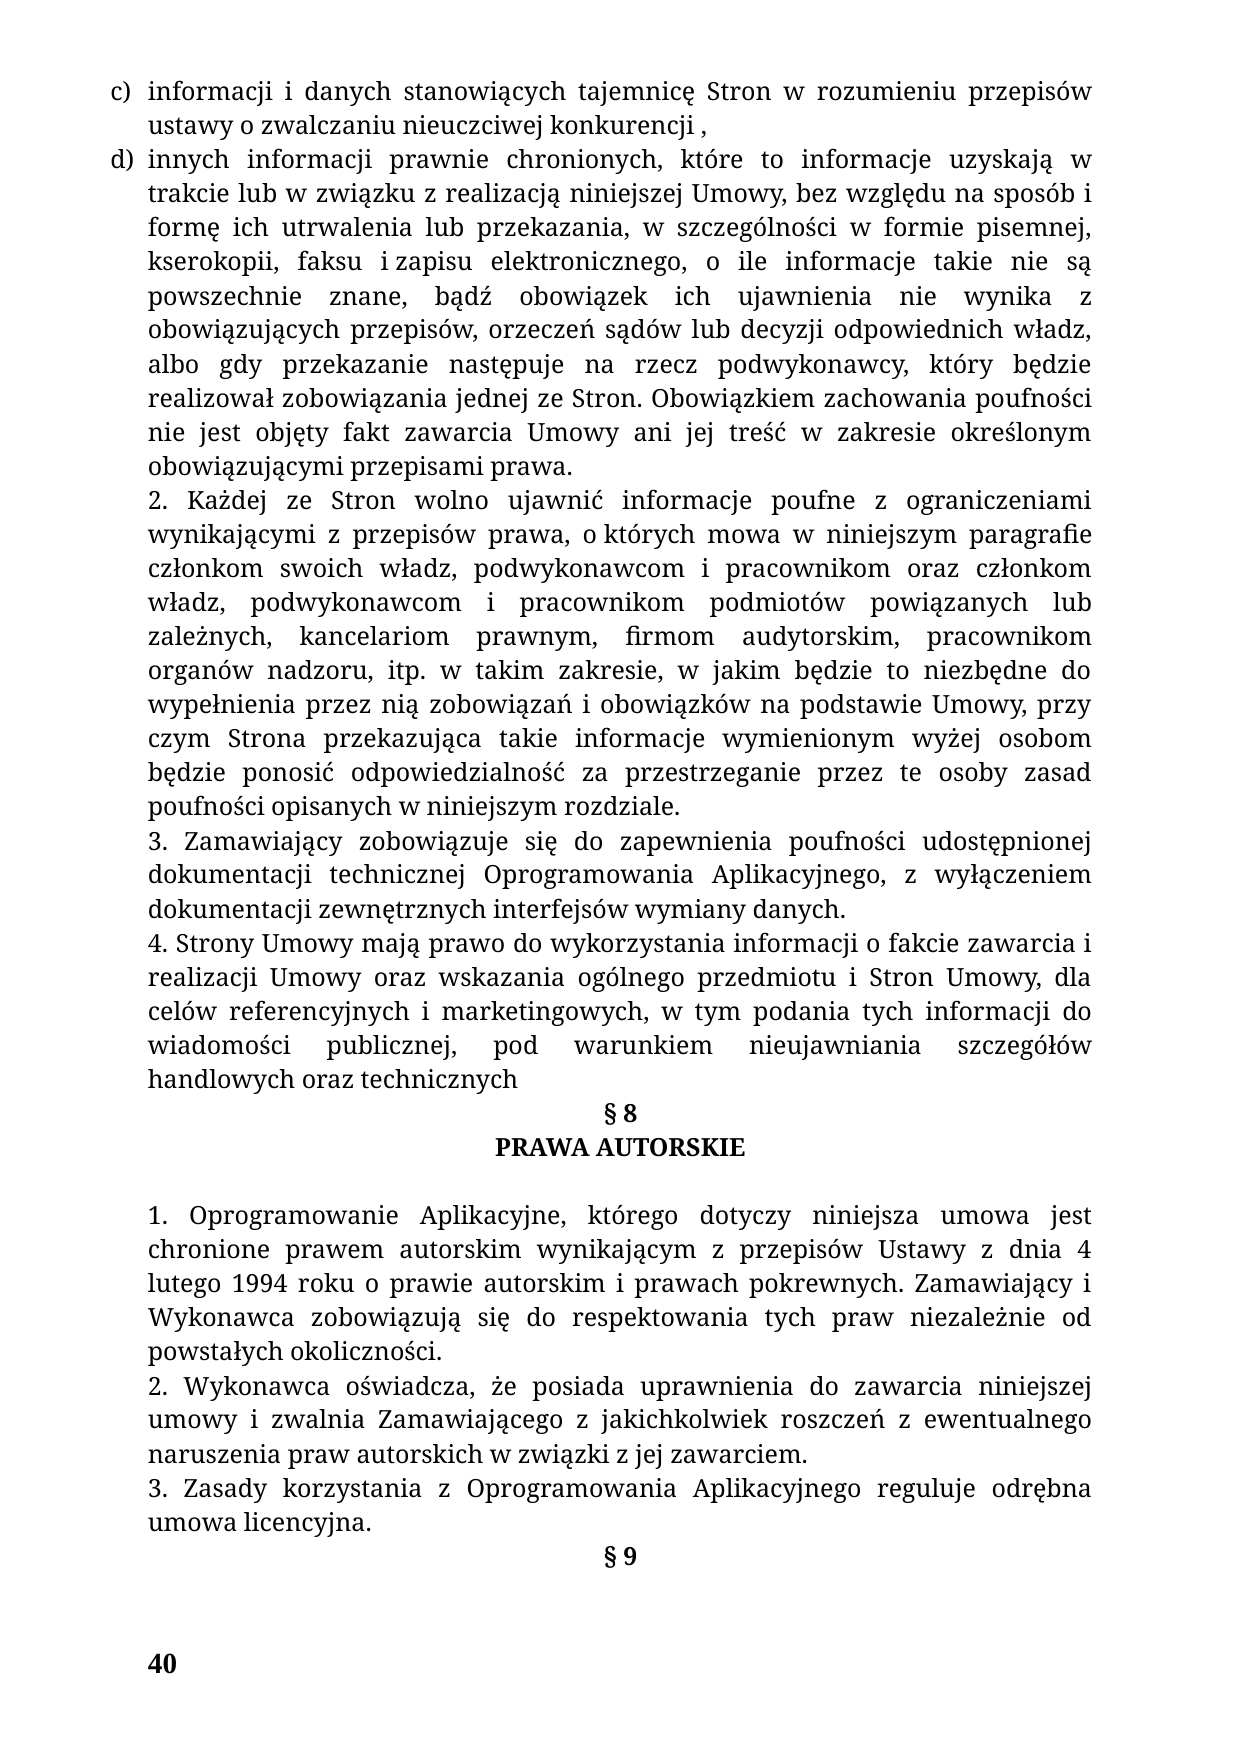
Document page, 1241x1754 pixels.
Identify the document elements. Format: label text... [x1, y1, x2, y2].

text 1. Oprogramowanie Aplikacyjne, którego dotyczy niniejsza umowa jest chronione prawem autorskim wynikającym z przepisów Ustawy z dnia 4 lutego 1994 roku o prawie autorskim i prawach pokrewnych. Zamawiający i Wykonawca zobowiązują się do respektowania tych praw niezależnie od powstałych okoliczności. [148, 1198, 1093, 1368]
text 2. Wykonawca oświadcza, że posiada uprawnienia do zawarcia niniejszej umowy i zwalnia Zamawiającego z jakichkolwiek roszczeń z ewentualnego naruszenia praw autorskich w związki z jej zawarciem. [148, 1368, 1093, 1470]
text 2. Każdej ze Stron wolno ujawnić informacje poufne z ograniczeniami wynikającymi z przepisów prawa, o których mowa w niniejszym paragrafie członkom swoich władz, podwykonawcom i pracownikom oraz członkom władz, podwykonawcom i pracownikom podmiotów powiązanych lub zależnych, kancelariom prawnym, firmom audytorskim, pracownikom organów nadzoru, itp. w takim zakresie, w jakim będzie to niezbędne do wypełnienia przez nią zobowiązań i obowiązków na podstawie Umowy, przy czym Strona przekazująca takie informacje wymienionym wyżej osobom będzie ponosić odpowiedzialność za przestrzeganie przez te osoby zasad poufności opisanych w niniejszym rozdziale. [148, 482, 1093, 823]
text § 9 [148, 1538, 1093, 1572]
text § 8 [148, 1096, 1093, 1130]
text PRAWA AUTORSKIE [148, 1130, 1093, 1164]
list informacji i danych stanowiących tajemnicę Stron w rozumieniu przepisów ustawy o zwalczaniu nieuczciwej konkurencji , [110, 74, 1093, 142]
text 3. Zasady korzystania z Oprogramowania Aplikacyjnego reguluje odrębna umowa licencyjna. [148, 1470, 1093, 1538]
text 3. Zamawiający zobowiązuje się do zapewnienia poufności udostępnionej dokumentacji technicznej Oprogramowania Aplikacyjnego, z wyłączeniem dokumentacji zewnętrznych interfejsów wymiany danych. [148, 823, 1093, 925]
list innych informacji prawnie chronionych, które to informacje uzyskają w trakcie lub w związku z realizacją niniejszej Umowy, bez względu na sposób i formę ich utrwalenia lub przekazania, w szczególności w formie pisemnej, kserokopii, faksu i zapisu elektronicznego, o ile informacje takie nie są powszechnie znane, bądź obowiązek ich ujawnienia nie wynika z obowiązujących przepisów, orzeczeń sądów lub decyzji odpowiednich władz, albo gdy przekazanie następuje na rzecz podwykonawcy, który będzie realizował zobowiązania jednej ze Stron. Obowiązkiem zachowania poufności nie jest objęty fakt zawarcia Umowy ani jej treść w zakresie określonym obowiązującymi przepisami prawa. [110, 142, 1093, 482]
text 4. Strony Umowy mają prawo do wykorzystania informacji o fakcie zawarcia i realizacji Umowy oraz wskazania ogólnego przedmiotu i Stron Umowy, dla celów referencyjnych i marketingowych, w tym podania tych informacji do wiadomości publicznej, pod warunkiem nieujawniania szczegółów handlowych oraz technicznych [148, 925, 1093, 1096]
